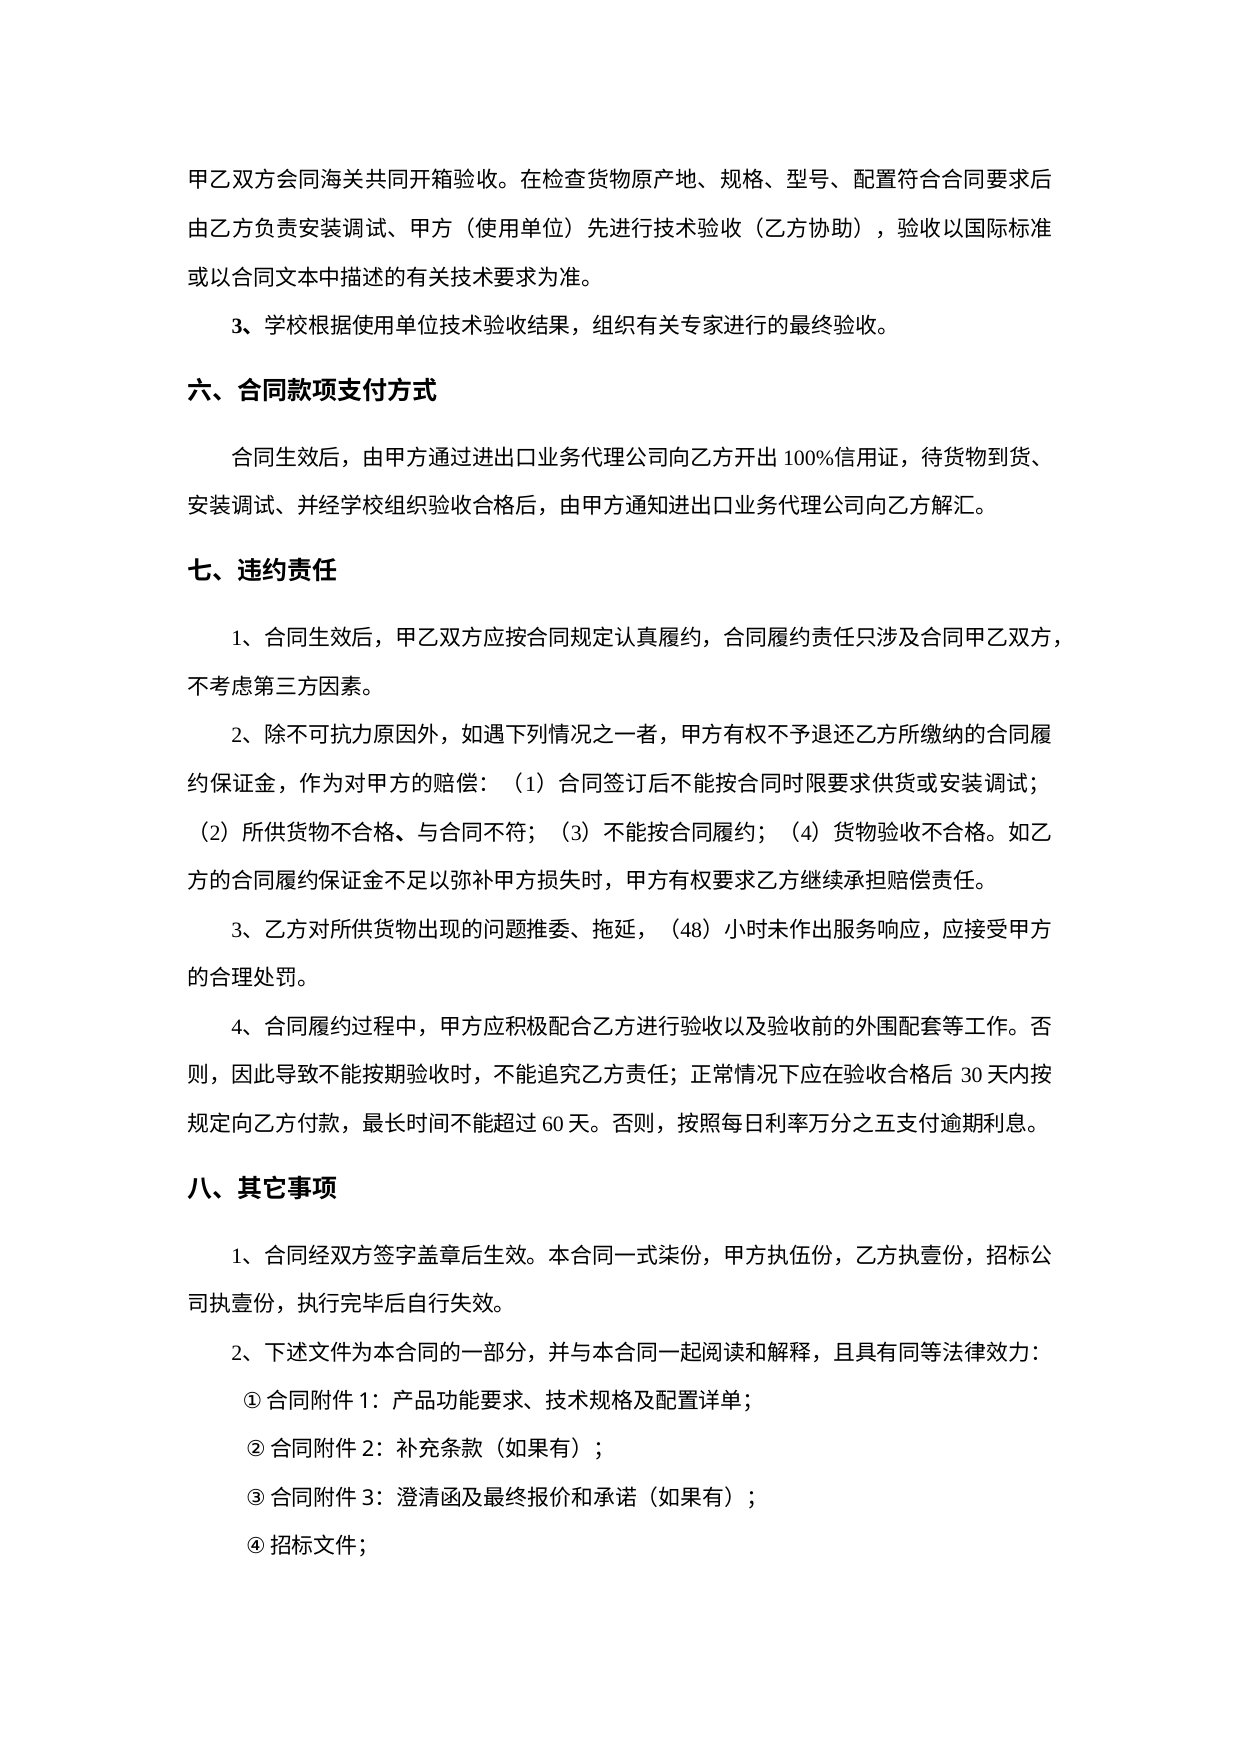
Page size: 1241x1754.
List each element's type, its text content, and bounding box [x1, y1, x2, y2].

text ④招标文件； [187, 1528, 1053, 1560]
text 3、学校根据使用单位技术验收结果，组织有关专家进行的最终验收。 [187, 308, 1053, 340]
text 1、合同经双方签字盖章后生效。本合同一式柒份，甲方执伍份，乙方执壹份，招标公司执壹份，执行完毕后自行失效。 [187, 1237, 1053, 1318]
text 2、除不可抗力原因外，如遇下列情况之一者，甲方有权不予退还乙方所缴纳的合同履约保证金，作为对甲方的赔偿：（1）合同签订后不能按合同时限要求供货或安装调试；（2）所供货物不合格、与合同不符；（3）不能按合同履约；（4）货物验收不合格。如乙方的合同履约保证金不足以弥补甲方损失时，甲方有权要求乙方继续承担赔偿责任。 [187, 717, 1053, 895]
text 1、合同生效后，甲乙双方应按合同规定认真履约，合同履约责任只涉及合同甲乙双方，不考虑第三方因素。 [187, 619, 1053, 701]
text ③合同附件3：澄清函及最终报价和承诺（如果有）； [187, 1479, 1053, 1512]
text 2、下述文件为本合同的一部分，并与本合同一起阅读和解释，且具有同等法律效力： [187, 1334, 1053, 1367]
text 八、其它事项 [187, 1154, 1053, 1219]
text 4、合同履约过程中，甲方应积极配合乙方进行验收以及验收前的外围配套等工作。否则，因此导致不能按期验收时，不能追究乙方责任；正常情况下应在验收合格后30天内按规定向乙方付款，最长时间不能超过60天。否则，按照每日利率万分之五支付逾期利息。 [187, 1008, 1053, 1138]
text 六、合同款项支付方式 [187, 356, 1053, 421]
text ②合同附件2：补充条款（如果有）； [187, 1431, 1053, 1463]
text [187, 162, 1053, 292]
text 合同生效后，由甲方通过进出口业务代理公司向乙方开出100%信用证，待货物到货、安装调试、并经学校组织验收合格后，由甲方通知进出口业务代理公司向乙方解汇。 [187, 439, 1053, 521]
text ①合同附件1：产品功能要求、技术规格及配置详单； [187, 1383, 1053, 1415]
text 3、乙方对所供货物出现的问题推委、拖延，（48）小时未作出服务响应，应接受甲方的合理处罚。 [187, 911, 1053, 992]
text 七、违约责任 [187, 536, 1053, 601]
